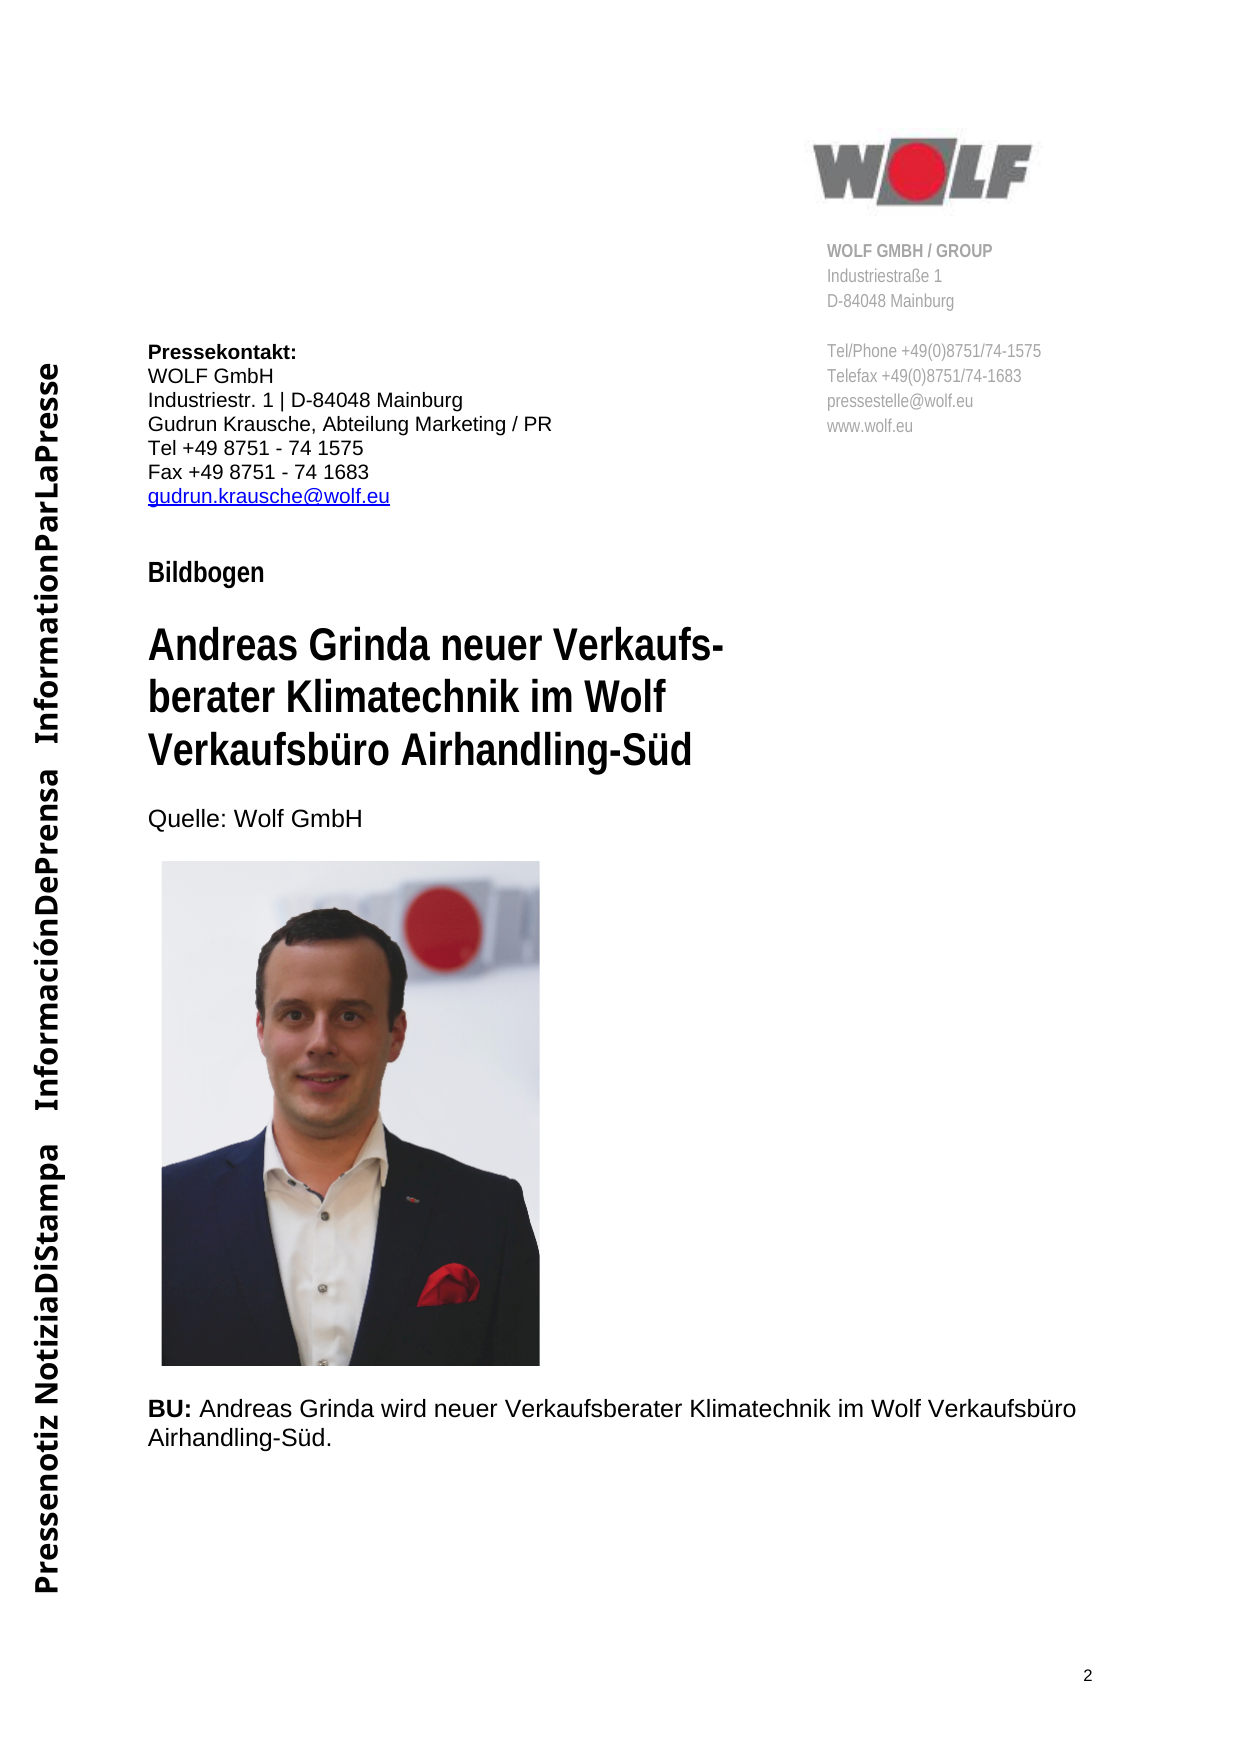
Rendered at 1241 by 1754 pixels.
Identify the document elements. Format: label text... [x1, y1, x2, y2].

text Pressekontakt: [148, 340, 1092, 364]
text Bildbogen [148, 555, 797, 589]
picture [161, 861, 540, 1366]
text BU: Andreas Grinda wird neuer Verkaufsberater Klimatechnik im Wolf Verkaufsbüro Airhandling-Süd. [148, 1394, 1092, 1451]
text Verkaufsbüro Airhandling-Süd [148, 723, 797, 775]
text Andreas Grinda neuer Verkaufs- [148, 617, 797, 670]
text Fax +49 8751 - 74 1683 [148, 459, 1092, 483]
text gudrun.krausche@wolf.eu [148, 483, 1092, 507]
text Industriestr. 1 | D-84048 Mainburg [148, 388, 1092, 412]
text WOLF GmbH [148, 364, 1092, 388]
text Gudrun Krausche, Abteilung Marketing / PR [148, 412, 1092, 436]
text berater Klimatechnik im Wolf [148, 670, 797, 723]
picture [803, 128, 1044, 216]
text Quelle: Wolf GmbH [148, 804, 1092, 833]
text Tel +49 8751 - 74 1575 [148, 436, 1092, 459]
